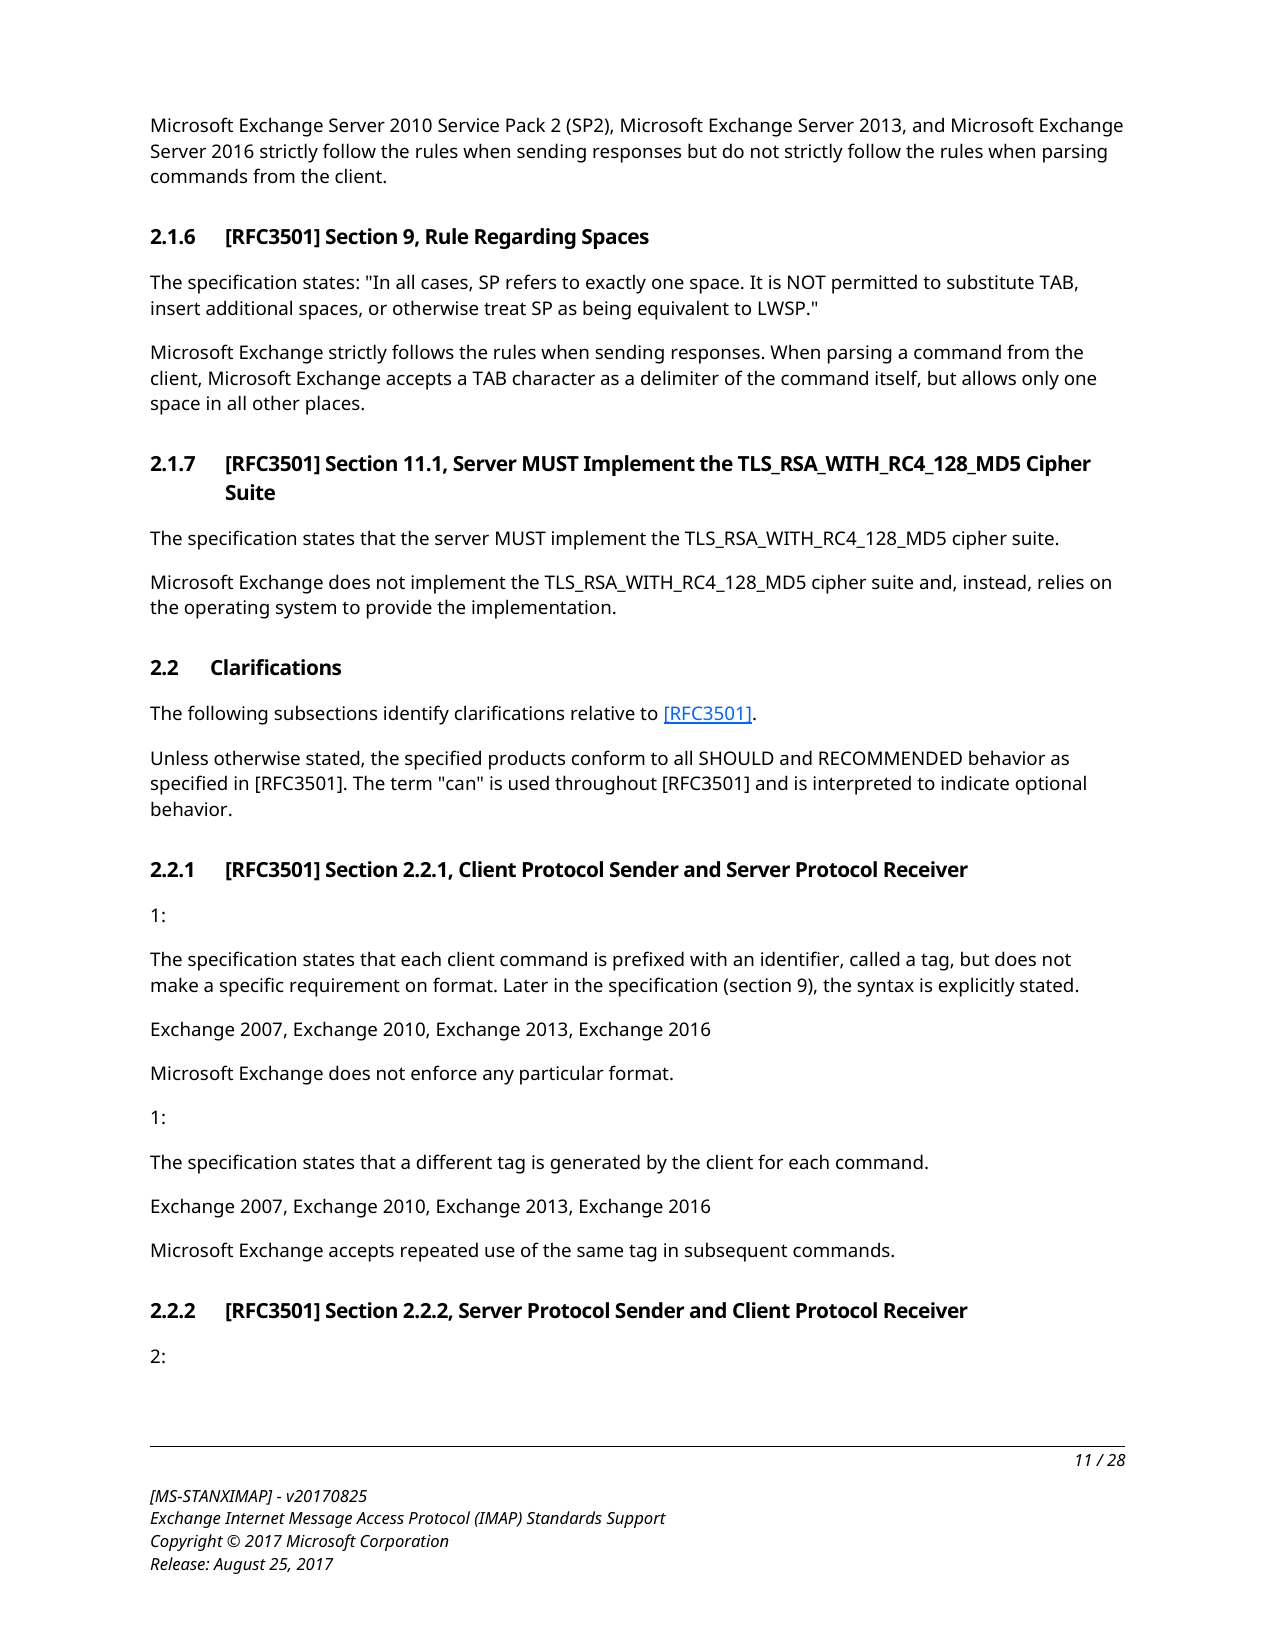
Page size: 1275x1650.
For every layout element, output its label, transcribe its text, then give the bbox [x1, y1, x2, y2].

text The specification states: "In all cases, SP refers to exactly one space. It is NOT permitted to substitute TAB, insert additional spaces, or otherwise treat SP as being equivalent to LWSP." [150, 269, 1125, 321]
text Unless otherwise stated, the specified products conform to all SHOULD and RECOMMENDED behavior as specified in [RFC3501]. The term "can" is used throughout [RFC3501] and is interpreted to indicate optional behavior. [150, 745, 1125, 822]
text Microsoft Exchange Server 2010 Service Pack 2 (SP2), Microsoft Exchange Server 2013, and Microsoft Exchange Server 2016 strictly follow the rules when sending responses but do not strictly follow the rules when parsing commands from the client. [150, 112, 1125, 189]
subtitle [RFC3501] Section 2.2.1, Client Protocol Sender and Server Protocol Receiver [150, 855, 1125, 883]
text Exchange 2007, Exchange 2010, Exchange 2013, Exchange 2016 [150, 1193, 1125, 1219]
text Microsoft Exchange strictly follows the rules when sending responses. When parsing a command from the client, Microsoft Exchange accepts a TAB character as a delimiter of the command itself, but allows only one space in all other places. [150, 339, 1125, 416]
text Microsoft Exchange accepts repeated use of the same tag in subsequent commands. [150, 1237, 1125, 1263]
text V0002: [150, 1343, 1125, 1369]
text The following subsections identify clarifications relative to [RFC3501]. [150, 701, 1125, 726]
subtitle [RFC3501] Section 11.1, Server MUST Implement the TLS_RSA_WITH_RC4_128_MD5 Cipher Suite [150, 449, 1125, 506]
text C0001: [150, 902, 1125, 928]
subtitle [RFC3501] Section 2.2.2, Server Protocol Sender and Client Protocol Receiver [150, 1296, 1125, 1325]
text Exchange 2007, Exchange 2010, Exchange 2013, Exchange 2016 [150, 1016, 1125, 1042]
text The specification states that the server MUST implement the TLS_RSA_WITH_RC4_128_MD5 cipher suite. [150, 525, 1125, 550]
subtitle Clarifications [150, 653, 1125, 682]
text Microsoft Exchange does not enforce any particular format. [150, 1060, 1125, 1086]
text Microsoft Exchange does not implement the TLS_RSA_WITH_RC4_128_MD5 cipher suite and, instead, relies on the operating system to provide the implementation. [150, 569, 1125, 620]
text The specification states that a different tag is generated by the client for each command. [150, 1149, 1125, 1174]
text The specification states that each client command is prefixed with an identifier, called a tag, but does not make a specific requirement on format. Later in the specification (section 9), the syntax is explicitly stated. [150, 946, 1125, 997]
text V0001: [150, 1105, 1125, 1130]
subtitle [RFC3501] Section 9, Rule Regarding Spaces [150, 222, 1125, 251]
